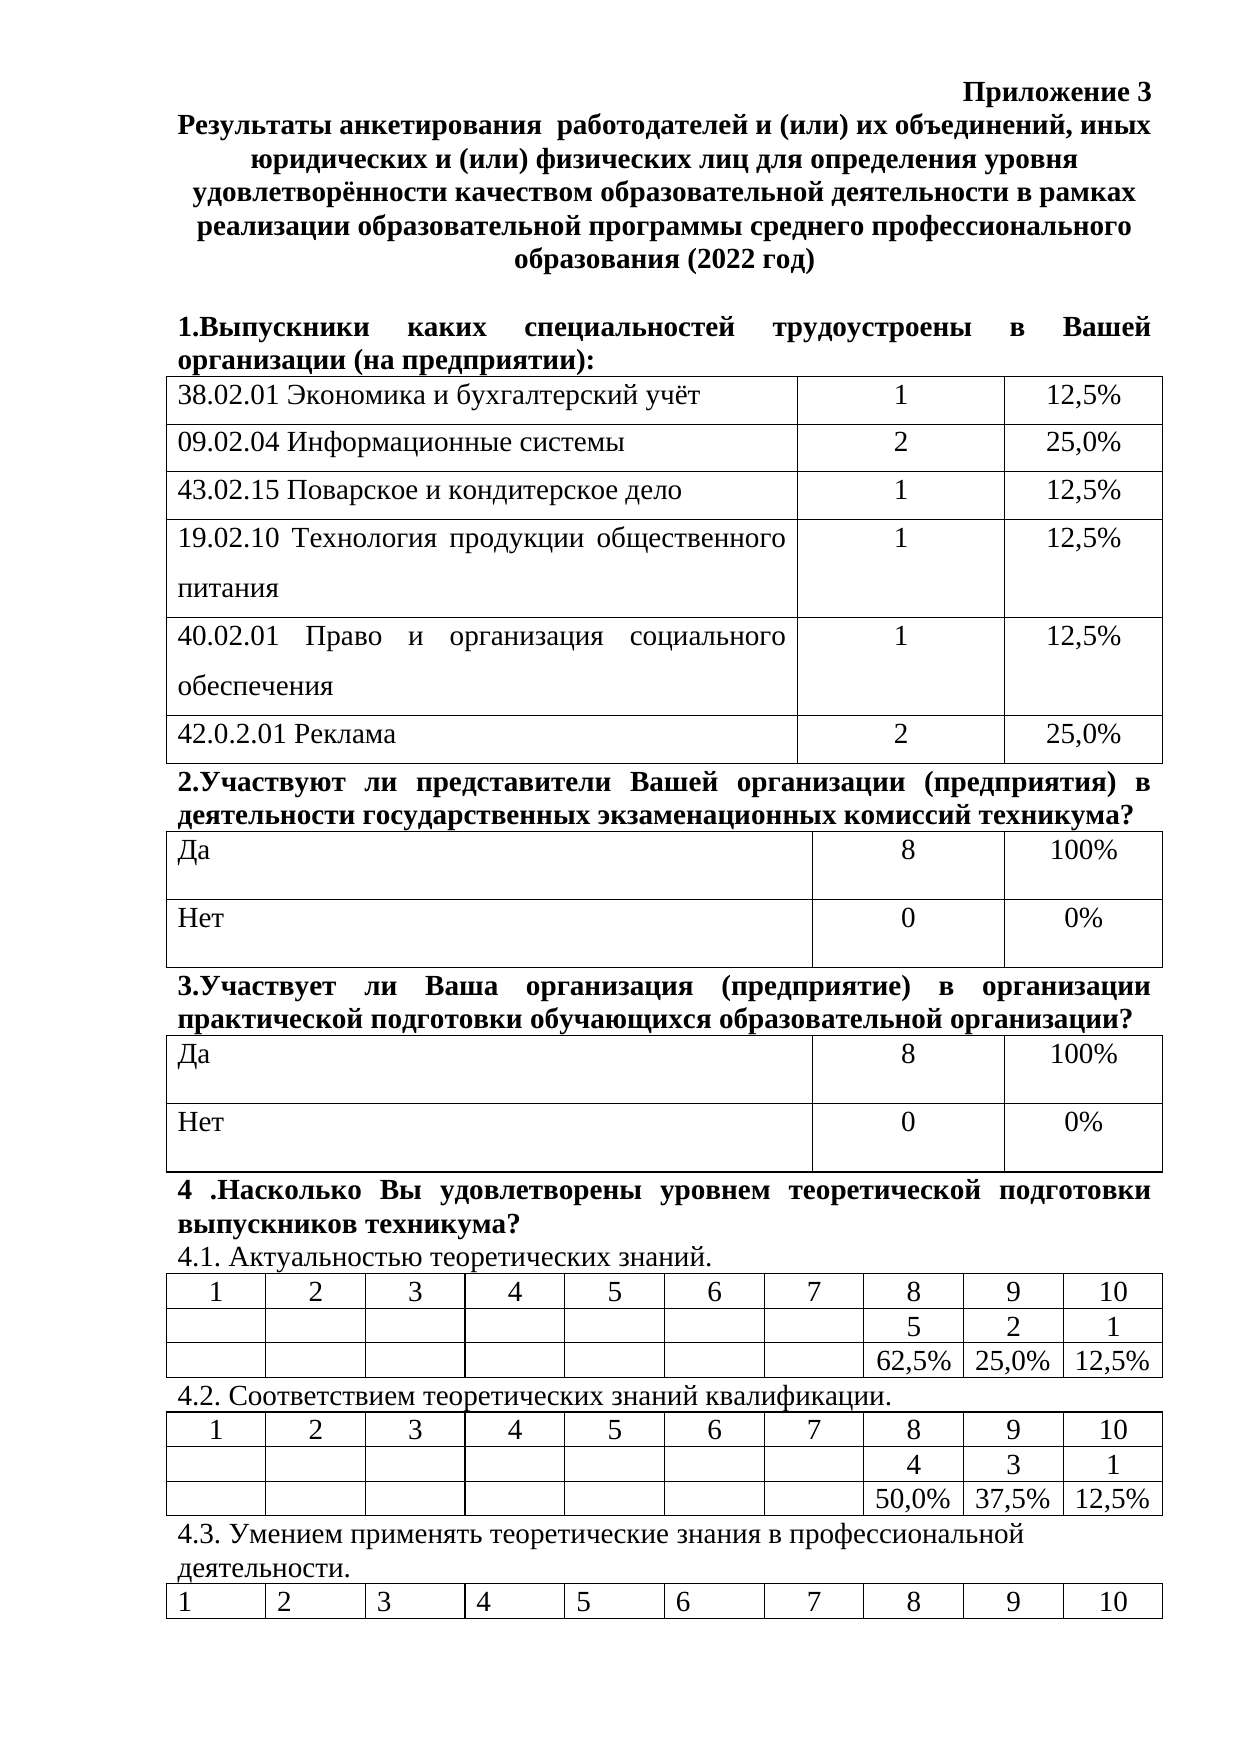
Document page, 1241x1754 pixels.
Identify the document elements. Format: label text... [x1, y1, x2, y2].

table_header 5 [565, 1274, 664, 1308]
table_cell 12,5% [1005, 520, 1162, 617]
table_cell [765, 1343, 863, 1377]
table_cell 1 [798, 618, 1004, 715]
table_header 10 [1064, 1274, 1162, 1308]
text Результаты анкетирования работодателей и (или) их объединений, иных юридических и (или) физических лиц для определения уровня удовлетворённости качеством образовательной деятельности в рамках реализации образовательной программы среднего профессионального образования (2022 год) [177, 107, 1152, 275]
table_cell [167, 1482, 265, 1515]
table_cell [665, 1482, 764, 1515]
table_cell [565, 1482, 664, 1515]
table_header 9 [964, 1274, 1063, 1308]
table_header 9 [964, 1584, 1063, 1618]
table_cell 25,0% [1005, 716, 1162, 763]
text 4.2.​ Соответствием теоретических знаний квалификации. [177, 1378, 1152, 1411]
table_header 1 [167, 1274, 265, 1308]
table_cell [466, 1309, 564, 1342]
table_cell 0% [1005, 1104, 1162, 1171]
table_cell 12,5% [1064, 1343, 1162, 1377]
table_header 8 [813, 1036, 1004, 1103]
table_header 1 [798, 377, 1004, 423]
table_cell 25,0% [1005, 425, 1162, 471]
table_header 6 [665, 1274, 764, 1308]
table_cell Нет [167, 900, 812, 967]
table_cell [765, 1482, 863, 1515]
table_header 10 [1064, 1584, 1162, 1618]
table_cell 1 [1064, 1309, 1162, 1342]
table_header 8 [864, 1274, 963, 1308]
table_header 7 [765, 1413, 863, 1446]
table_header 4 [466, 1274, 564, 1308]
table_header Да [167, 832, 812, 899]
table_cell [466, 1447, 564, 1481]
table_header 2 [266, 1584, 365, 1618]
table_header Да [167, 1036, 812, 1103]
table_cell [665, 1343, 764, 1377]
table_header 100% [1005, 832, 1162, 899]
table_cell [765, 1447, 863, 1481]
table_cell [765, 1309, 863, 1342]
table_cell 3 [964, 1447, 1063, 1481]
table_header 3 [366, 1274, 464, 1308]
table_header 10 [1064, 1413, 1162, 1446]
table_header 8 [813, 832, 1004, 899]
table_cell 1 [1064, 1447, 1162, 1481]
table_cell 43.02.15 Поварское и кондитерское дело [167, 472, 797, 519]
table_cell [366, 1447, 464, 1481]
table_cell [266, 1482, 365, 1515]
table_cell [466, 1482, 564, 1515]
table_cell [665, 1309, 764, 1342]
table_cell 4 [864, 1447, 963, 1481]
table_cell 40.02.01 Право и организация социального обеспечения [167, 618, 797, 715]
table_cell Нет [167, 1104, 812, 1171]
table_cell [565, 1309, 664, 1342]
table_cell 25,0% [964, 1343, 1063, 1377]
table_cell 2 [798, 716, 1004, 763]
text 2.Участвуют ли представители Вашей организации (предприятия) в деятельности государственных экзаменационных комиссий техникума? [177, 764, 1152, 831]
table_cell [366, 1343, 464, 1377]
table_header 2 [266, 1413, 365, 1446]
text Приложение 3 [177, 74, 1152, 107]
table_cell [167, 1309, 265, 1342]
table_cell [167, 1447, 265, 1481]
table_cell 09.02.04 Информационные системы [167, 425, 797, 471]
table_cell [266, 1447, 365, 1481]
table_header 6 [665, 1413, 764, 1446]
table_header 7 [765, 1274, 863, 1308]
table_cell [266, 1343, 365, 1377]
table_cell 12,5% [1005, 472, 1162, 519]
table_cell [266, 1309, 365, 1342]
table_header 4 [466, 1584, 564, 1618]
table_cell 12,5% [1005, 618, 1162, 715]
table_cell [466, 1343, 564, 1377]
table_cell [366, 1309, 464, 1342]
table_cell 1 [798, 520, 1004, 617]
table_header 3 [366, 1413, 464, 1446]
table_cell 37,5% [964, 1482, 1063, 1515]
table_cell 12,5% [1064, 1482, 1162, 1515]
table_header 4 [466, 1413, 564, 1446]
table_cell 42.0.2.01 Реклама [167, 716, 797, 763]
text 4.3.​ Умением применять теоретические знания в профессиональной деятельности. [177, 1516, 1152, 1583]
table_cell 50,0% [864, 1482, 963, 1515]
table_header 12,5% [1005, 377, 1162, 423]
table_cell [167, 1343, 265, 1377]
table_header 1 [167, 1413, 265, 1446]
table_cell 2 [798, 425, 1004, 471]
text 1.Выпускники каких специальностей трудоустроены в Вашей организации (на предприятии): [177, 309, 1152, 376]
table_header 38.02.01 Экономика и бухгалтерский учёт [167, 377, 797, 423]
table_cell 0 [813, 900, 1004, 967]
table_header 9 [964, 1413, 1063, 1446]
table_header 6 [665, 1584, 764, 1618]
table_header 3 [366, 1584, 464, 1618]
table_header 5 [565, 1584, 664, 1618]
table_header 7 [765, 1584, 863, 1618]
table_cell 0 [813, 1104, 1004, 1171]
table_cell [565, 1447, 664, 1481]
text 4 .Насколько Вы удовлетворены уровнем теоретической подготовки выпускников техникума? [177, 1173, 1152, 1239]
table_header 2 [266, 1274, 365, 1308]
table_cell 0% [1005, 900, 1162, 967]
table_cell [366, 1482, 464, 1515]
text 4.1.​ Актуальностью теоретических знаний. [177, 1239, 1152, 1273]
table_header 8 [864, 1413, 963, 1446]
table_cell [565, 1343, 664, 1377]
table_cell 62,5% [864, 1343, 963, 1377]
table_header 8 [864, 1584, 963, 1618]
table_cell 5 [864, 1309, 963, 1342]
table_header 5 [565, 1413, 664, 1446]
table_header 1 [167, 1584, 265, 1618]
table_cell [665, 1447, 764, 1481]
table_cell 2 [964, 1309, 1063, 1342]
table_header 100% [1005, 1036, 1162, 1103]
text 3.Участвует ли Ваша организация (предприятие) в организации практической подготовки обучающихся образовательной организации? [177, 968, 1152, 1035]
table_cell 19.02.10 Технология продукции общественного питания [167, 520, 797, 617]
table_cell 1 [798, 472, 1004, 519]
